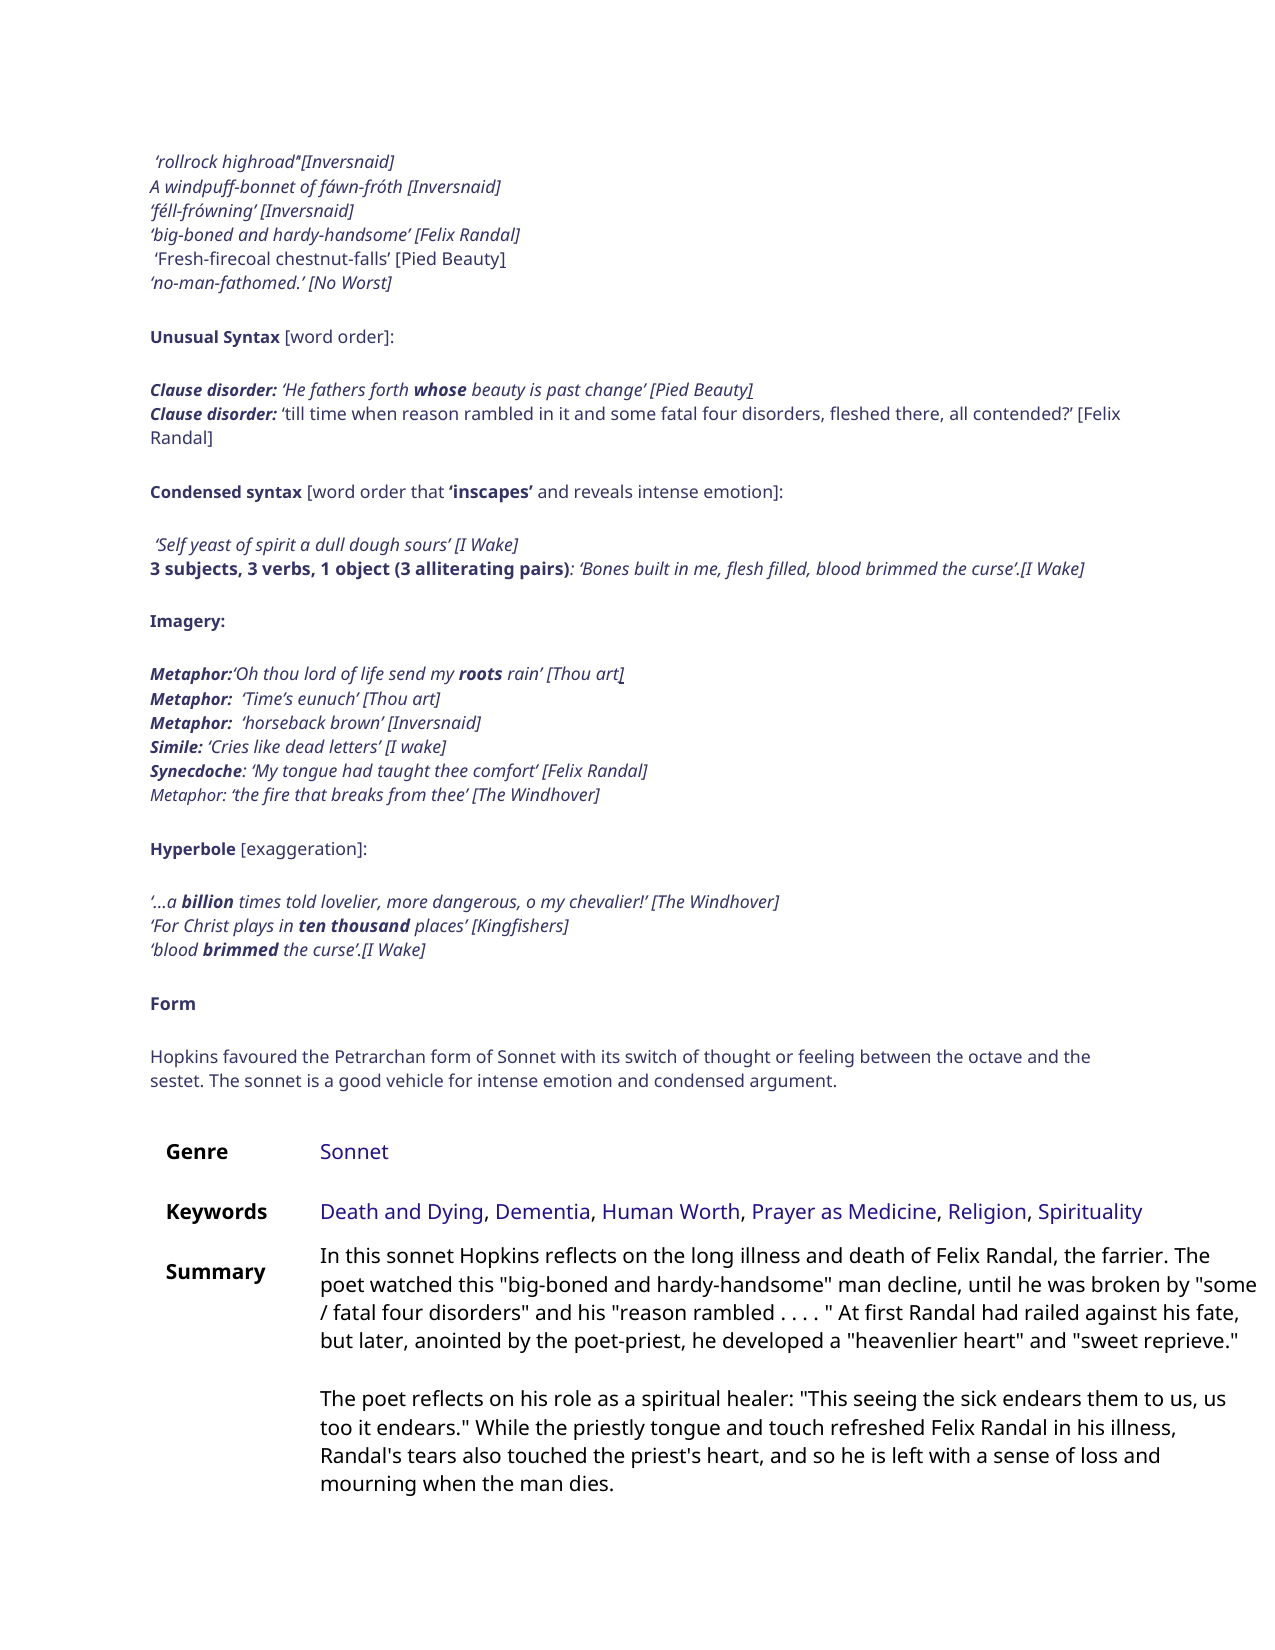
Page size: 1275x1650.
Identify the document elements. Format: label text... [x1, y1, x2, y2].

text Unusual Syntax [word order]: [150, 324, 1125, 348]
text Imagery: [150, 610, 1125, 633]
text Hopkins favoured the Petrarchan form of Sonnet with its switch of thought or feeling between the octave and the sestet. The sonnet is a good vehicle for intense emotion and condensed argument. [150, 1044, 1125, 1093]
table_cell Keywords [166, 1182, 320, 1241]
table_header Genre [166, 1122, 320, 1182]
table_cell Death and Dying, Dementia, Human Worth, Prayer as Medicine, Religion, Spirituality [320, 1182, 1259, 1241]
text Clause disorder: ‘He fathers forth whose beauty is past change’ [Pied Beauty] Clause disorder: ‘till time when reason rambled in it and some fatal four disorders, fleshed there, all contended?’ [Felix Randal] [150, 377, 1125, 450]
text ‘…a billion times told lovelier, more dangerous, o my chevalier!’ [The Windhover] ‘For Christ plays in ten thousand places’ [Kingfishers] ‘blood brimmed the curse’.[I Wake] [150, 889, 1125, 962]
text ‘rollrock highroad’‘[Inversnaid] A windpuff-bonnet of fáwn-fróth [Inversnaid] ‘féll-frówning’ [Inversnaid] ‘big-boned and hardy-handsome’ [Felix Randal] ‘Fresh-firecoal chestnut-falls’ [Pied Beauty] ‘no-man-fathomed.’ [No Worst] [150, 150, 1125, 295]
text ‘Self yeast of spirit a dull dough sours’ [I Wake] 3 subjects, 3 verbs, 1 object (3 alliterating pairs): ‘Bones built in me, flesh filled, blood brimmed the curse’.[I Wake] [150, 532, 1125, 581]
text Form [150, 991, 1125, 1015]
text Hyperbole [exaggeration]: [150, 836, 1125, 860]
text Condensed syntax [word order that ‘inscapes’ and reveals intense emotion]: [150, 479, 1125, 503]
table_cell In this sonnet Hopkins reflects on the long illness and death of Felix Randal, the farrier. The poet watched this "big-boned and hardy-handsome" man decline, until he was broken by "some / fatal four disorders" and his "reason rambled . . . . " At first Randal had railed against his fate, but later, anointed by the poet-priest, he developed a "heavenlier heart" and "sweet reprieve." The poet reflects on his role as a spiritual healer: "This seeing the sick endears them to us, us too it endears." While the priestly tongue and touch refreshed Felix Randal in his illness, Randal's tears also touched the priest's heart, and so he is left with a sense of loss and mourning when the man dies. [320, 1241, 1259, 1498]
table_cell Summary [166, 1241, 320, 1498]
text Metaphor:‘Oh thou lord of life send my roots rain’ [Thou art] Metaphor: ‘Time’s eunuch’ [Thou art] Metaphor: ‘horseback brown’ [Inversnaid] Simile: ‘Cries like dead letters’ [I wake] Synecdoche: ‘My tongue had taught thee comfort’ [Felix Randal] Metaphor: ‘the fire that breaks from thee’ [The Windhover] [150, 662, 1125, 807]
table_header Sonnet [320, 1122, 1259, 1182]
